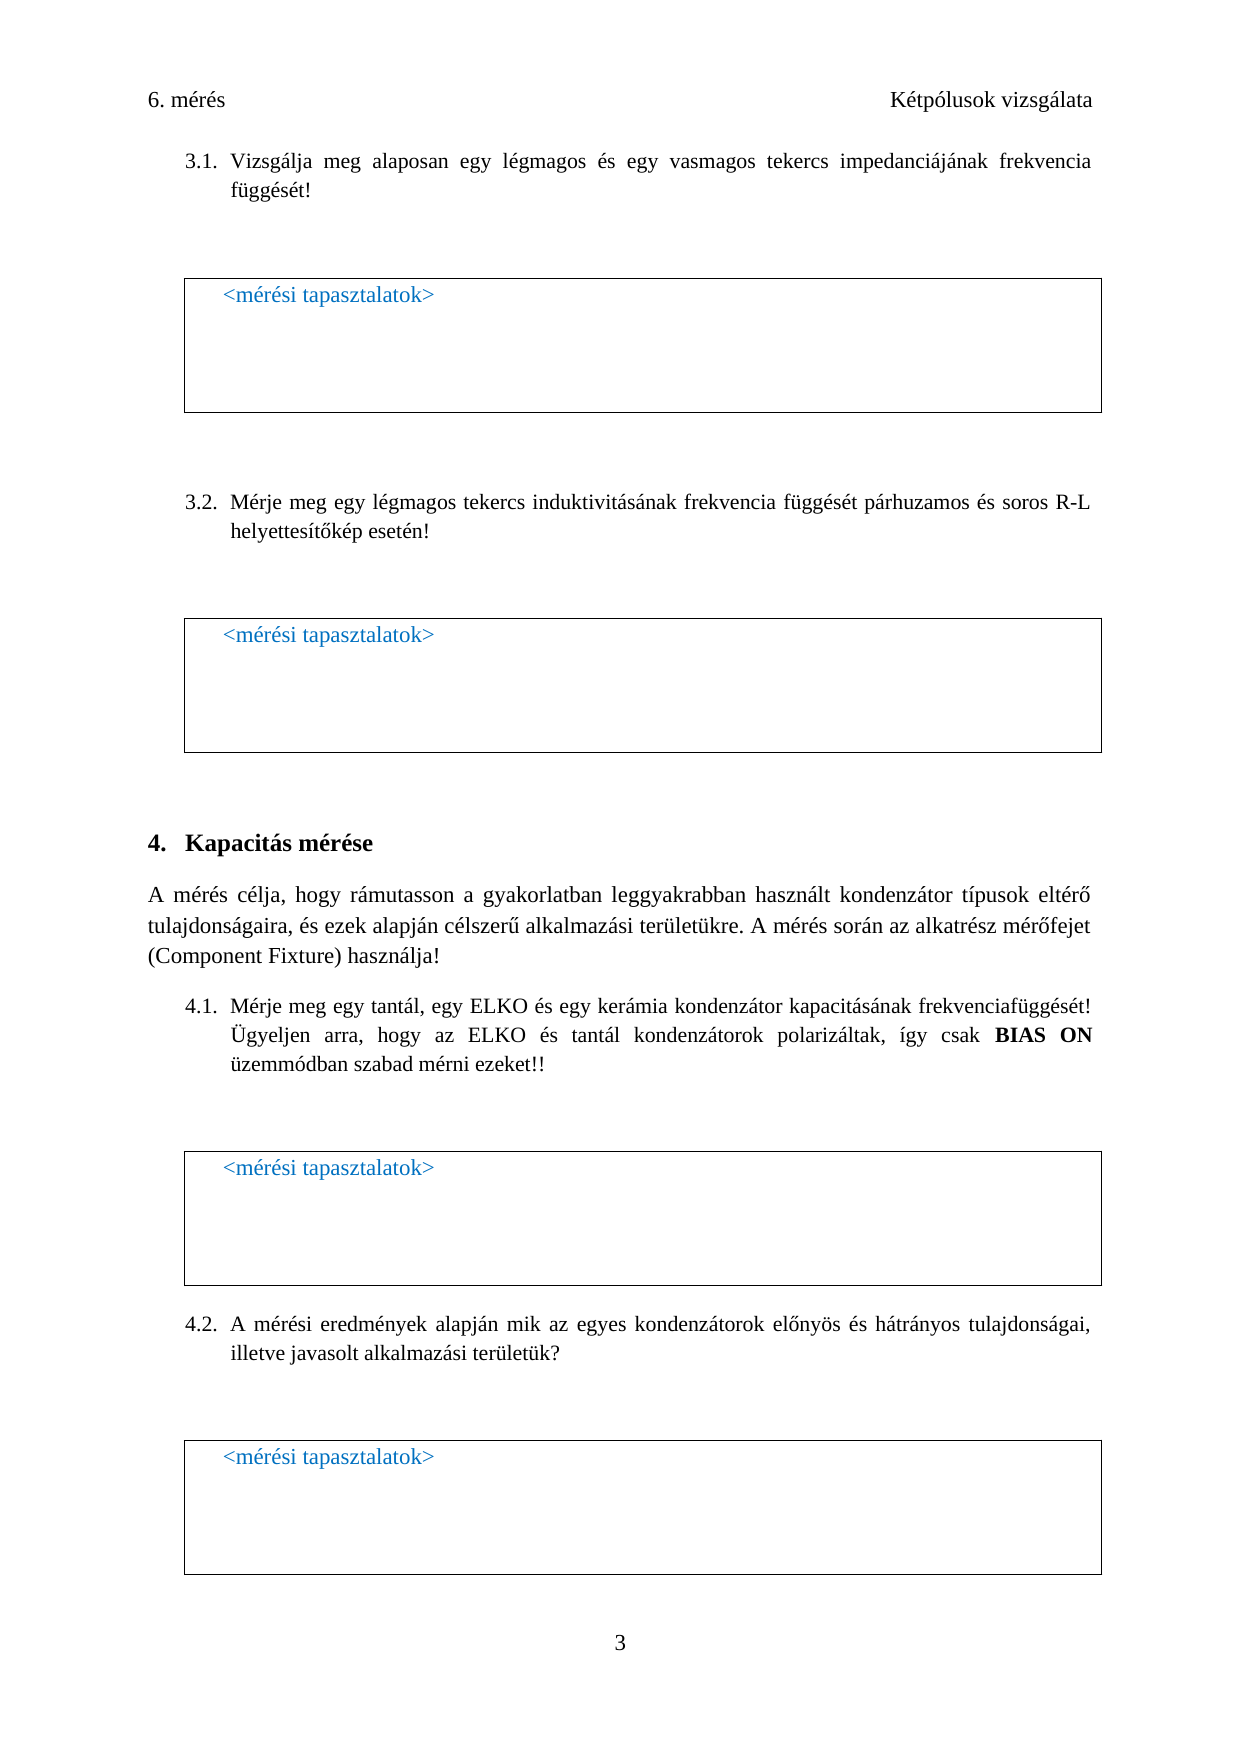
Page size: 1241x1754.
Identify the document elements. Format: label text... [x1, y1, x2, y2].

text <mérési tapasztalatok> [185, 1441, 1101, 1469]
text Mérje meg egy légmagos tekercs induktivitásának frekvencia függését párhuzamos és soros R-L helyettesítőkép esetén! [185, 489, 1092, 543]
text <mérési tapasztalatok> [185, 1152, 1101, 1181]
text A mérési eredmények alapján mik az egyes kondenzátorok előnyös és hátrányos tulajdonságai, illetve javasolt alkalmazási területük? [185, 1311, 1092, 1365]
text Kapacitás mérése [148, 828, 1092, 856]
text Vizsgálja meg alaposan egy légmagos és egy vasmagos tekercs impedanciájának frekvencia függését! [185, 148, 1092, 202]
text A mérés célja, hogy rámutasson a gyakorlatban leggyakrabban használt kondenzátor típusok eltérő tulajdonságaira, és ezek alapján célszerű alkalmazási területükre. A mérés során az alkatrész mérőfejet (Component Fixture) használja! [148, 882, 1092, 968]
text <mérési tapasztalatok> [185, 619, 1101, 647]
text Mérje meg egy tantál, egy ELKO és egy kerámia kondenzátor kapacitásának frekvenciafüggését! Ügyeljen arra, hogy az ELKO és tantál kondenzátorok polarizáltak, így csak BIAS ON üzemmódban szabad mérni ezeket!! [185, 993, 1092, 1076]
text <mérési tapasztalatok> [185, 279, 1101, 307]
